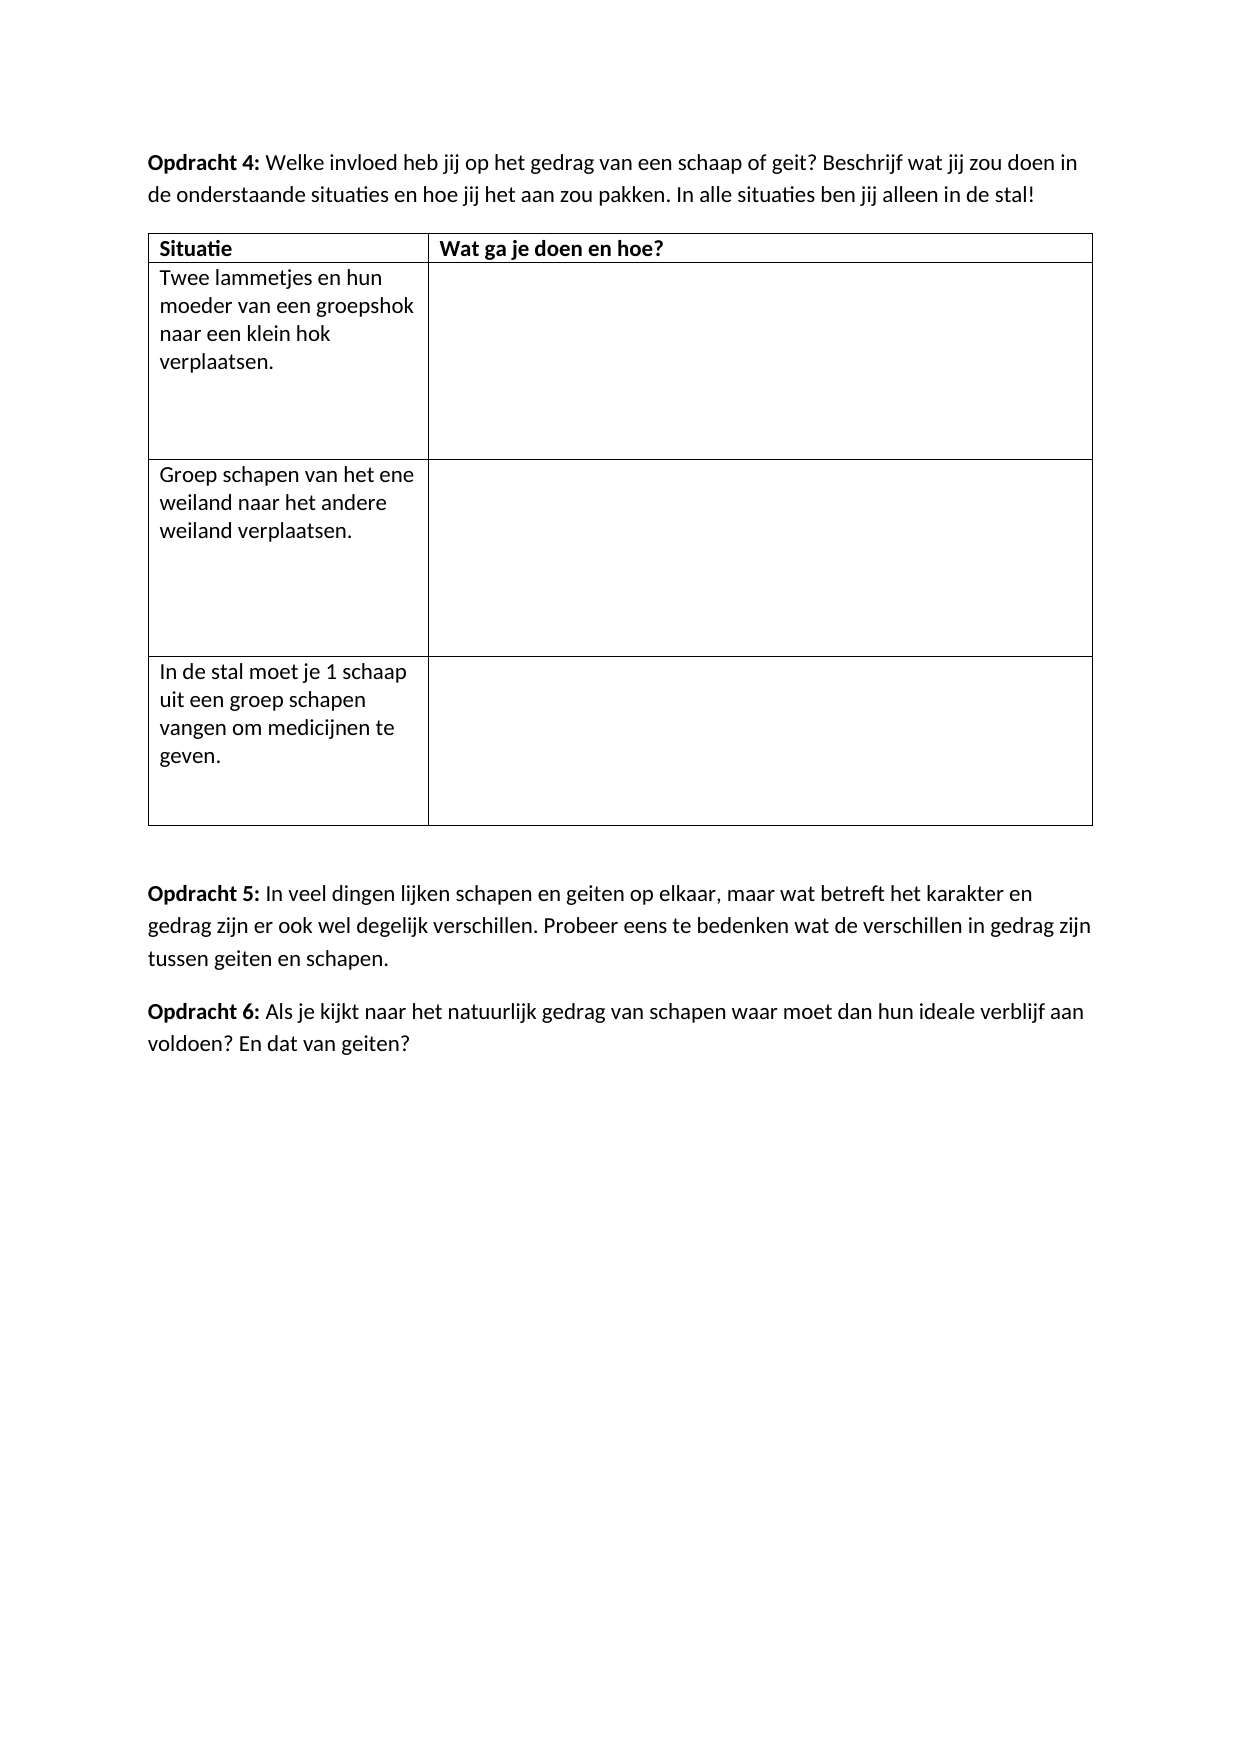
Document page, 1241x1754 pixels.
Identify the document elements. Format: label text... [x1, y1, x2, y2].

table_header Wat ga je doen en hoe? [429, 234, 1092, 262]
table_cell In de stal moet je 1 schaap uit een groep schapen vangen om medicijnen te geven. [149, 657, 428, 825]
table_cell Groep schapen van het ene weiland naar het andere weiland verplaatsen. [149, 460, 428, 656]
table_cell [429, 657, 1092, 825]
table_cell Twee lammetjes en hun moeder van een groepshok naar een klein hok verplaatsen. [149, 263, 428, 459]
table_cell [429, 460, 1092, 656]
table_header Situatie [149, 234, 428, 262]
text Opdracht 6: Als je kijkt naar het natuurlijk gedrag van schapen waar moet dan hun ideale verblijf aan voldoen? En dat van geiten? [148, 997, 1093, 1057]
text Opdracht 5: In veel dingen lijken schapen en geiten op elkaar, maar wat betreft het karakter en gedrag zijn er ook wel degelijk verschillen. Probeer eens te bedenken wat de verschillen in gedrag zijn tussen geiten en schapen. [148, 879, 1093, 972]
text Opdracht 4: Welke invloed heb jij op het gedrag van een schaap of geit? Beschrijf wat jij zou doen in de onderstaande situaties en hoe jij het aan zou pakken. In alle situaties ben jij alleen in de stal! [148, 148, 1093, 208]
table_cell [429, 263, 1092, 459]
